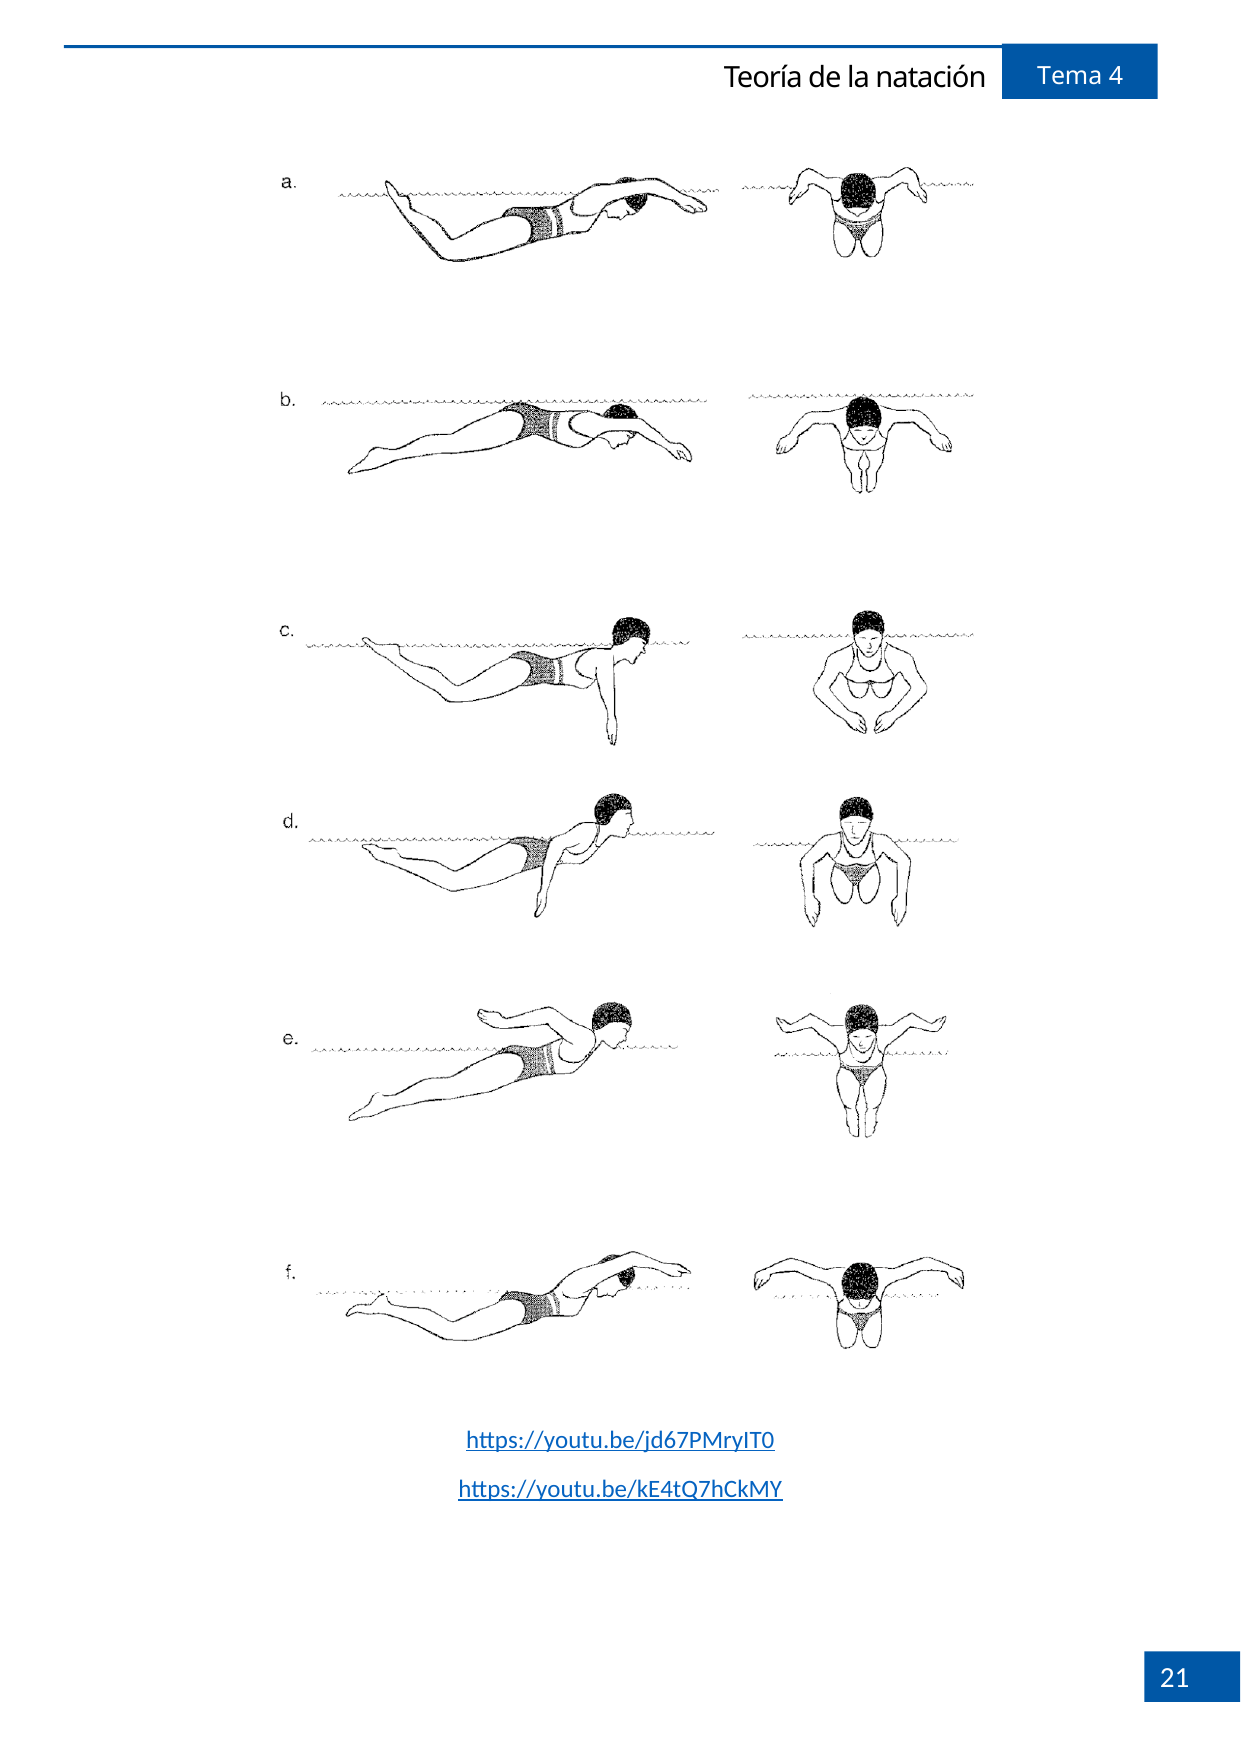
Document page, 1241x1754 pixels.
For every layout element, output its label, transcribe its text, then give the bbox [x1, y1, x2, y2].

text https://youtu.be/kE4tQ7hCkMY [148, 1473, 1092, 1504]
picture [266, 139, 974, 1356]
text https://youtu.be/jd67PMryIT0 [148, 1424, 1092, 1454]
